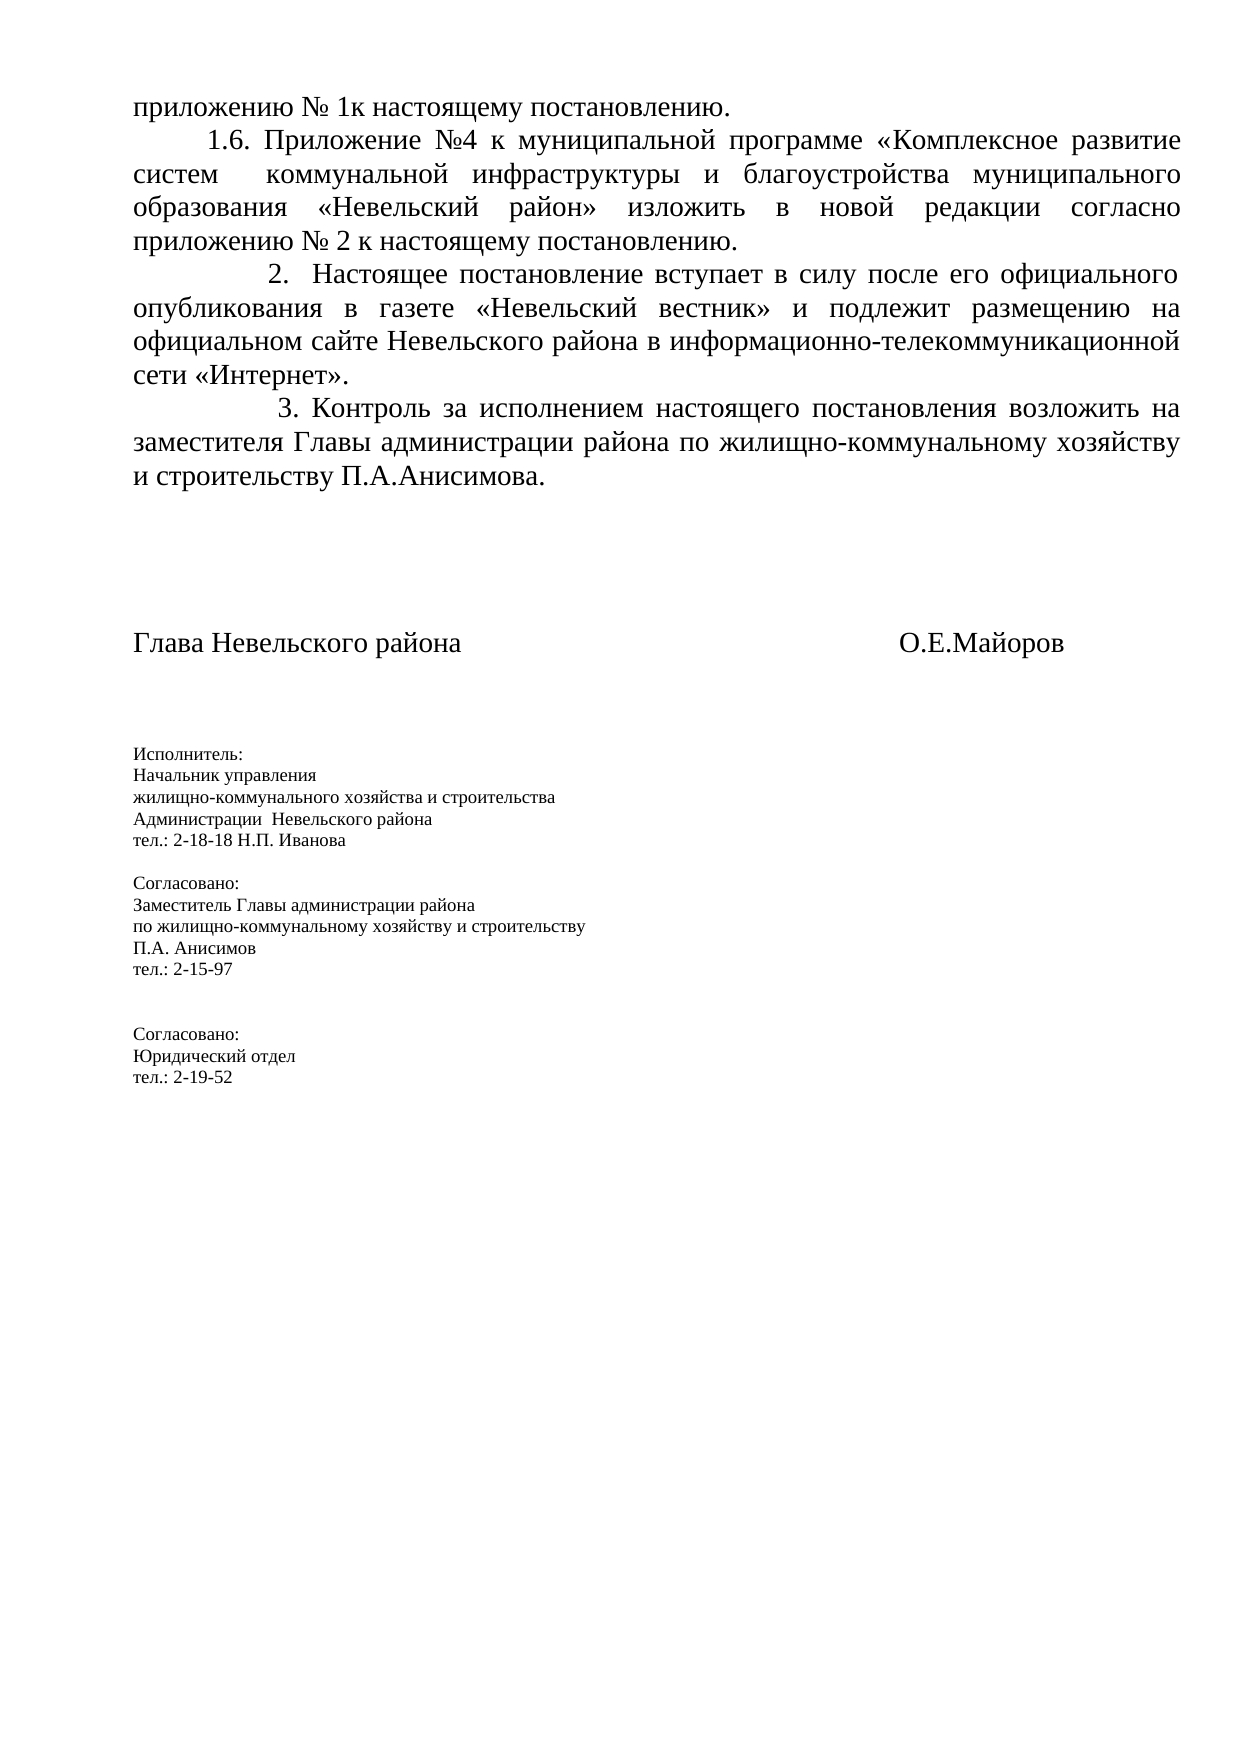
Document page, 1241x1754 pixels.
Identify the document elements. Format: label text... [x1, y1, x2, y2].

text тел.: 2-18-18 Н.П. Иванова [133, 829, 1181, 851]
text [133, 89, 1181, 122]
text 1.6. Приложение №4 к муниципальной программе «Комплексное развитие систем коммунальной инфраструктуры и благоустройства муниципального образования «Невельский район» изложить в новой редакции согласно приложению № 2 к настоящему постановлению. [133, 122, 1181, 256]
text тел.: 2-15-97 [133, 958, 1181, 980]
text тел.: 2-19-52 [133, 1066, 1181, 1088]
text Юридический отдел [133, 1044, 1181, 1066]
text Согласовано: [133, 872, 1181, 894]
text Заместитель Главы администрации района [133, 894, 1181, 915]
text 2. Настоящее постановление вступает в силу после его официального опубликования в газете «Невельский вестник» и подлежит размещению на официальном сайте Невельского района в информационно-телекоммуникационной сети «Интернет». [133, 256, 1181, 391]
text П.А. Анисимов [133, 937, 1181, 958]
text Исполнитель: [133, 743, 1181, 764]
text Глава Невельского района О.Е.Майоров [133, 625, 1181, 659]
text Согласовано: [133, 1023, 1181, 1044]
text жилищно-коммунального хозяйства и строительства [133, 786, 1181, 807]
text Администрации Невельского района [133, 807, 1181, 829]
text Начальник управления [133, 764, 1181, 786]
text 3. Контроль за исполнением настоящего постановления возложить на заместителя Главы администрации района по жилищно-коммунальному хозяйству и строительству П.А.Анисимова. [133, 391, 1181, 491]
text по жилищно-коммунальному хозяйству и строительству [133, 915, 1181, 937]
